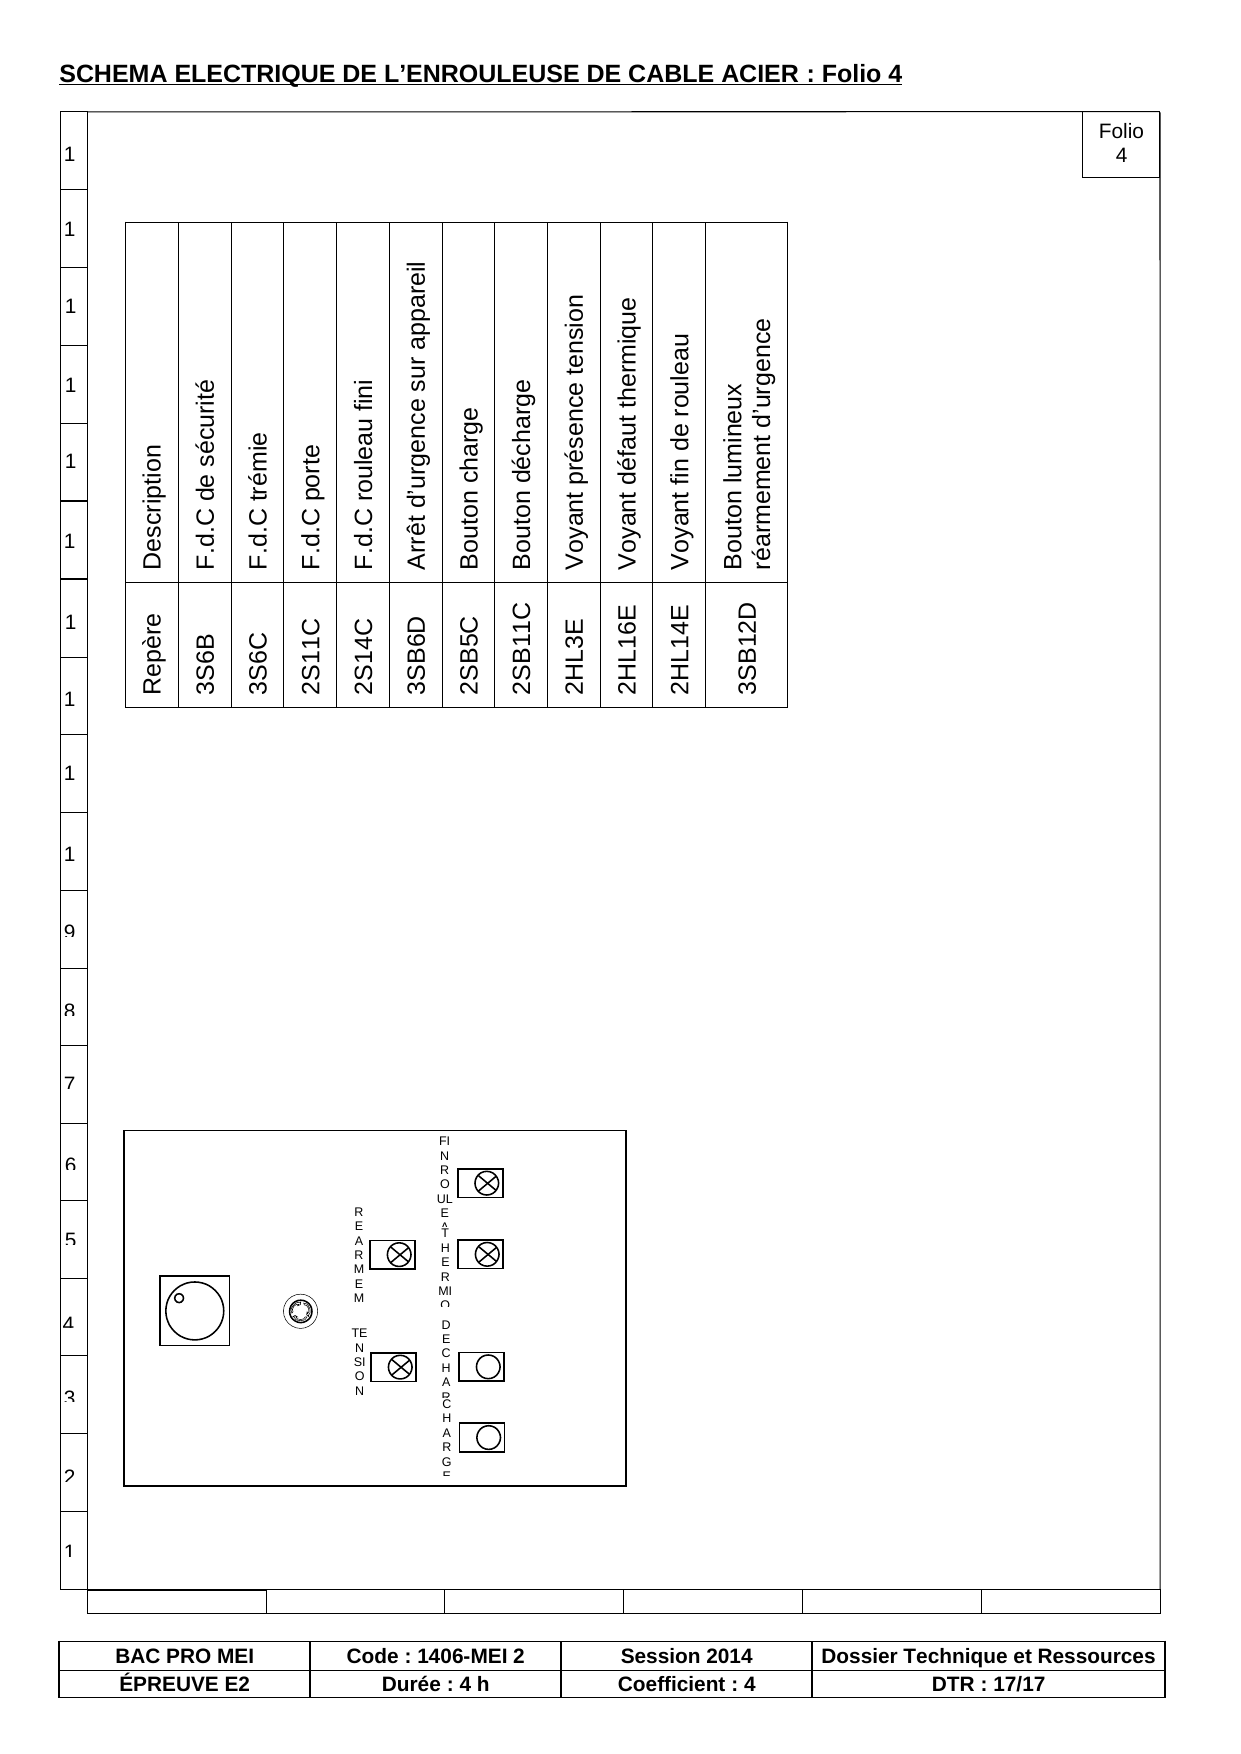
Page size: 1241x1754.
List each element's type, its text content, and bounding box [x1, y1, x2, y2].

table_cell 3S6C [232, 583, 283, 707]
table_cell 2HL16E [601, 583, 652, 707]
table_header F.d.C porte [284, 223, 336, 582]
table_header Description [126, 223, 178, 582]
table_cell 3SB12D [706, 583, 787, 707]
table_cell 3S6B [179, 583, 231, 707]
table_header F.d.C rouleau fini [337, 223, 389, 582]
table_cell 2SB5C [443, 583, 494, 707]
table_header F.d.C de sécurité [179, 223, 231, 582]
table_cell 2S11C [284, 583, 336, 707]
table_header Voyant défaut thermique [601, 223, 652, 582]
table_header Voyant fin de rouleau [653, 223, 705, 582]
table_cell Repère [126, 583, 178, 707]
table_cell 2SB11C [495, 583, 547, 707]
table_header Voyant présence tension [548, 223, 600, 582]
table_header Bouton charge [443, 223, 494, 582]
table_header F.d.C trémie [232, 223, 283, 582]
table_cell 2HL14E [653, 583, 705, 707]
table_cell 2HL3E [548, 583, 600, 707]
table_header Arrêt d’urgence sur appareil [390, 223, 442, 582]
table_cell 3SB6D [390, 583, 442, 707]
table_cell 2S14C [337, 583, 389, 707]
text SCHEMA ELECTRIQUE DE L’ENROULEUSE DE CABLE ACIER : Folio 4 [59, 59, 1181, 88]
table_header Bouton lumineux réarmement d’urgence [706, 223, 787, 582]
table_header Bouton décharge [495, 223, 547, 582]
